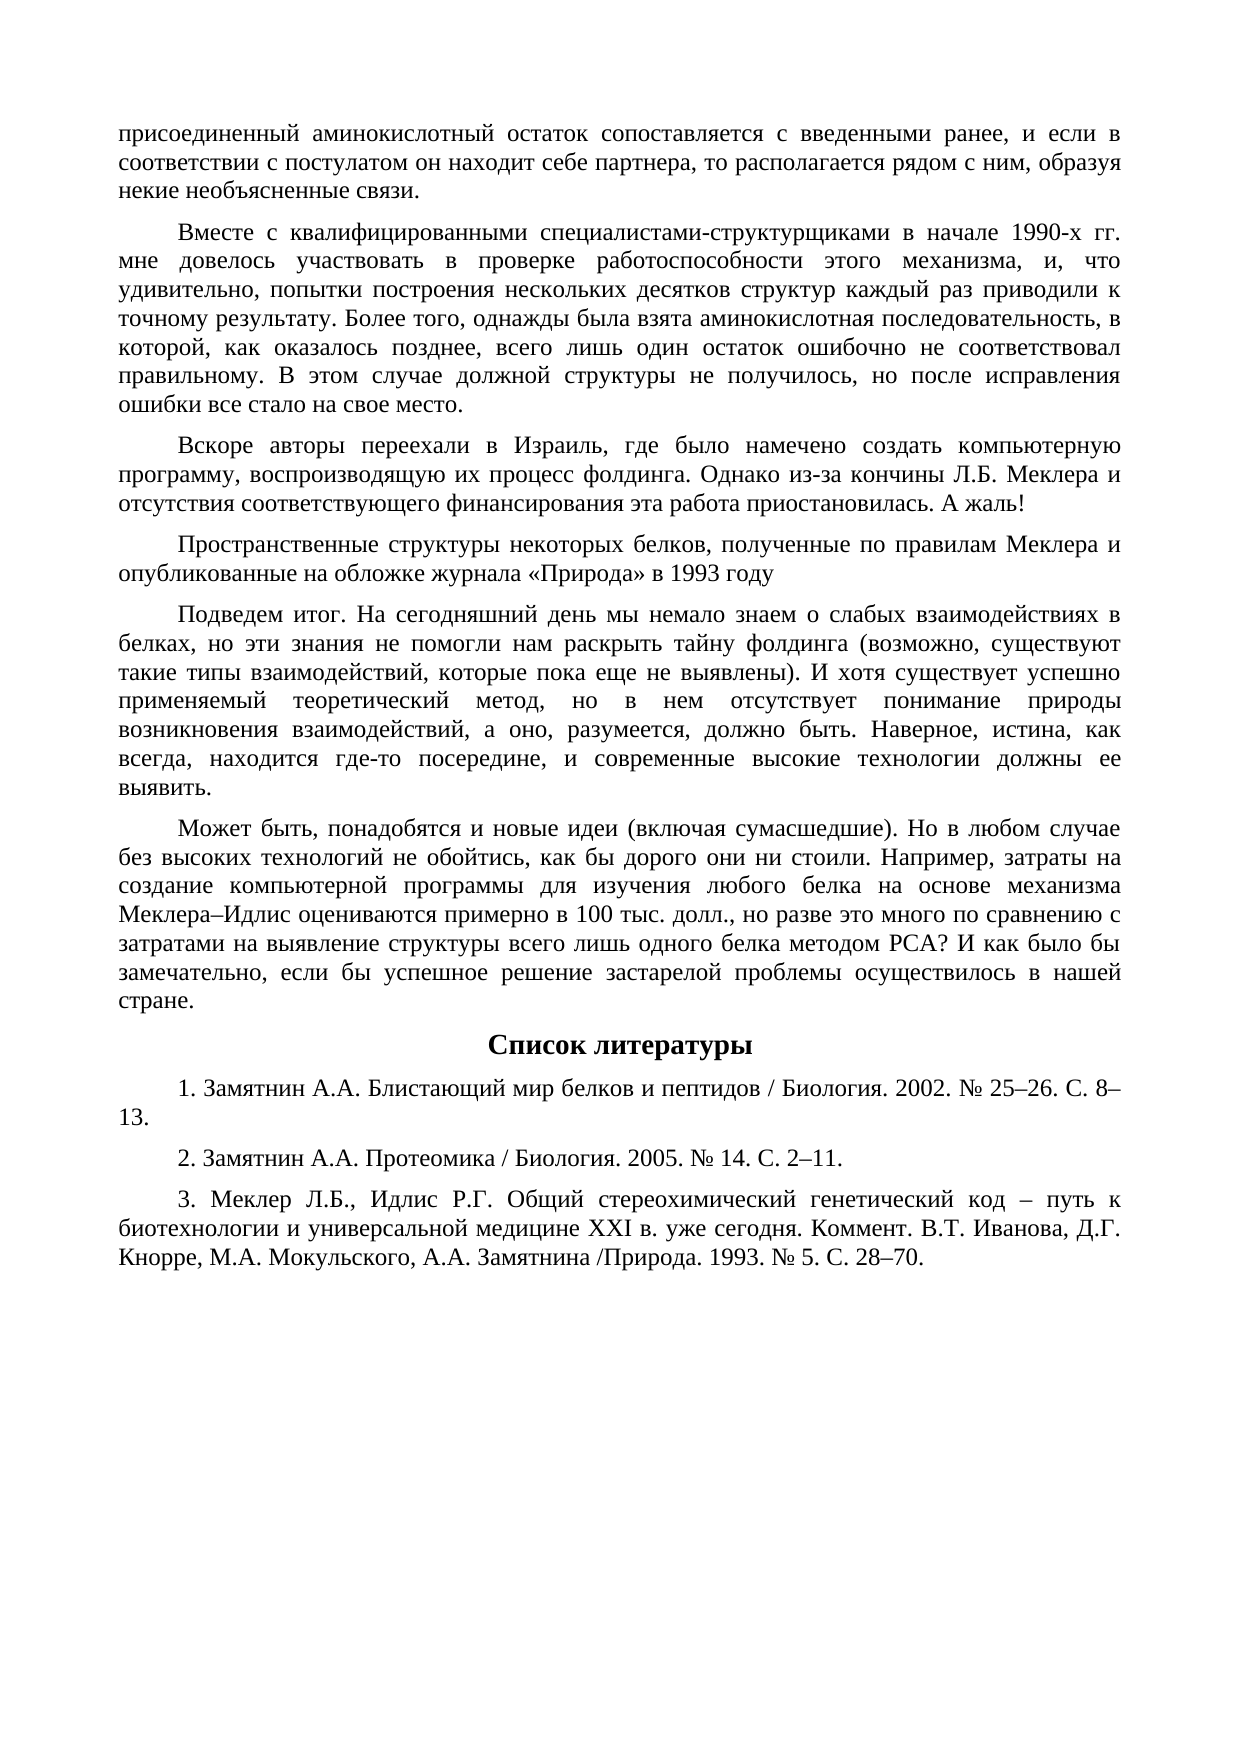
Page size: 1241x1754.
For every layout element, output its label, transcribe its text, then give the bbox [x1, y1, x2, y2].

text 1. Замятнин А.А. Блистающий мир белков и пептидов / Биология. 2002. № 25–26. С. 8–13. [118, 1073, 1122, 1130]
text Пространственные структуры некоторых белков, полученные по правилам Меклера и опубликованные на обложке журнала «Природа» в 1993 году [118, 529, 1122, 587]
text Подведем итог. На сегодняшний день мы немало знаем о слабых взаимодействиях в белках, но эти знания не помогли нам раскрыть тайну фолдинга (возможно, существуют такие типы взаимодействий, которые пока еще не выявлены). И хотя существует успешно применяемый теоретический метод, но в нем отсутствует понимание природы возникновения взаимодействий, а оно, разумеется, должно быть. Наверное, истина, как всегда, находится где-то посередине, и современные высокие технологии должны ее выявить. [118, 599, 1122, 801]
text 2. Замятнин А.А. Протеомика / Биология. 2005. № 14. С. 2–11. [118, 1143, 1122, 1172]
text Может быть, понадобятся и новые идеи (включая сумасшедшие). Но в любом случае без высоких технологий не обойтись, как бы дорого они ни стоили. Например, затраты на создание компьютерной программы для изучения любого белка на основе механизма Меклера–Идлис оцениваются примерно в 100 тыс. долл., но разве это много по сравнению с затратами на выявление структуры всего лишь одного белка методом РСА? И как было бы замечательно, если бы успешное решение застарелой проблемы осуществилось в нашей стране. [118, 813, 1122, 1014]
text Список литературы [118, 1027, 1122, 1060]
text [118, 118, 1122, 204]
text 3. Меклер Л.Б., Идлис Р.Г. Общий стереохимический генетический код – путь к биотехнологии и универсальной медицине XXI в. уже сегодня. Коммент. В.Т. Иванова, Д.Г. Кнорре, М.А. Мокульского, А.А. Замятнина /Природа. 1993. № 5. С. 28–70. [118, 1184, 1122, 1270]
text Вместе с квалифицированными специалистами-структурщиками в начале 1990-х гг. мне довелось участвовать в проверке работоспособности этого механизма, и, что удивительно, попытки построения нескольких десятков структур каждый раз приводили к точному результату. Более того, однажды была взята аминокислотная последовательность, в которой, как оказалось позднее, всего лишь один остаток ошибочно не соответствовал правильному. В этом случае должной структуры не получилось, но после исправления ошибки все стало на свое место. [118, 217, 1122, 418]
text Вскоре авторы переехали в Израиль, где было намечено создать компьютерную программу, воспроизводящую их процесс фолдинга. Однако из-за кончины Л.Б. Меклера и отсутствия соответствующего финансирования эта работа приостановилась. А жаль! [118, 431, 1122, 517]
